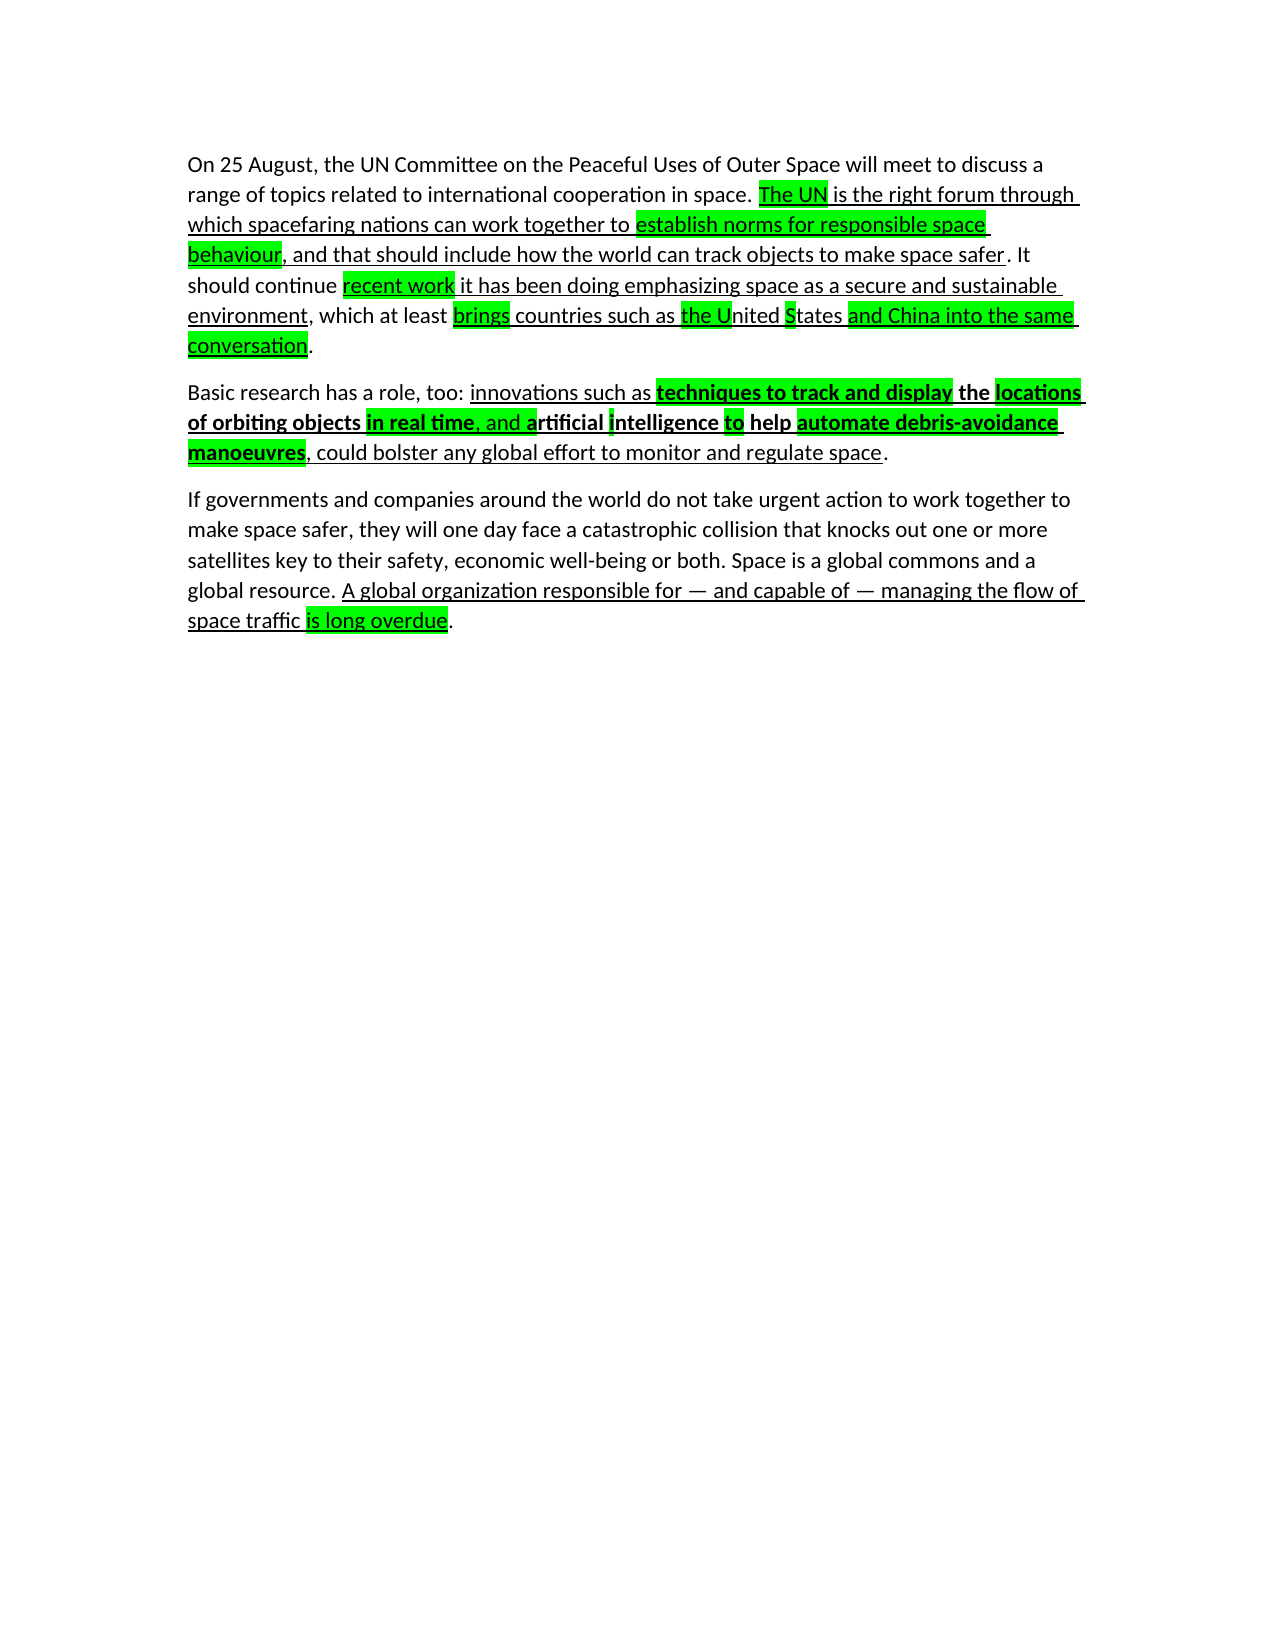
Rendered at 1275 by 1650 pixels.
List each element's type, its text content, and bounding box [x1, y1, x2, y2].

text Basic research has a role, too: innovations such as techniques to track and display the locations of orbiting objects in real time, and artificial intelligence to help automate debris-avoidance manoeuvres, could bolster any global effort to monitor and regulate space. [187, 378, 1087, 467]
text If governments and companies around the world do not take urgent action to work together to make space safer, they will one day face a catastrophic collision that knocks out one or more satellites key to their safety, economic well-being or both. Space is a global commons and a global resource. A global organization responsible for — and capable of — managing the flow of space traffic is long overdue. [187, 485, 1087, 634]
text On 25 August, the UN Committee on the Peaceful Uses of Outer Space will meet to discuss a range of topics related to international cooperation in space. The UN is the right forum through which spacefaring nations can work together to establish norms for responsible space behaviour, and that should include how the world can track objects to make space safer. It should continue recent work it has been doing emphasizing space as a secure and sustainable environment, which at least brings countries such as the United States and China into the same conversation. [187, 150, 1087, 359]
